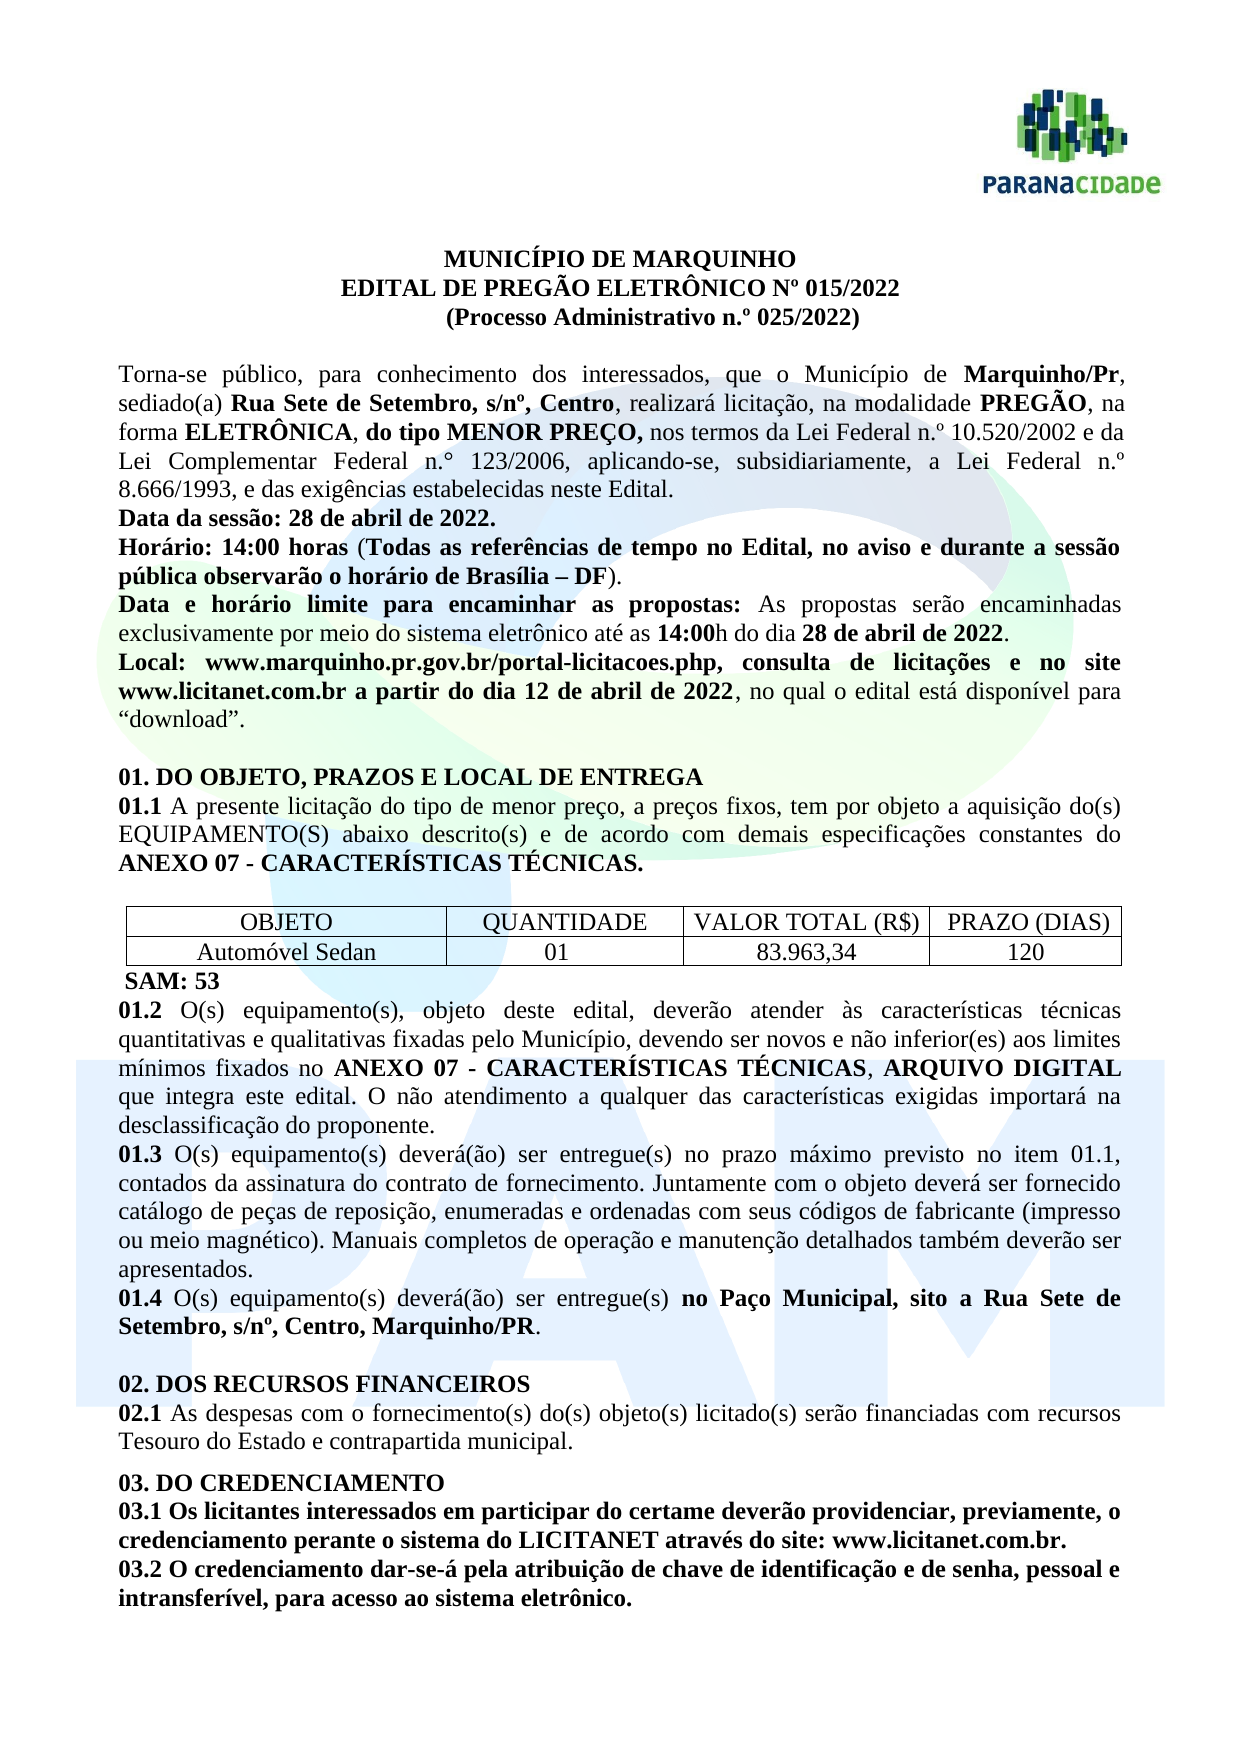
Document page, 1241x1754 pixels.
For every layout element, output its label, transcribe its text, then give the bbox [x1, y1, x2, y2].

text 02. DOS RECURSOS FINANCEIROS [118, 1369, 1122, 1398]
text 03.1 Os licitantes interessados em participar do certame deverão providenciar, previamente, o credenciamento perante o sistema do LICITANET através do site: www.licitanet.com.br. [118, 1496, 1122, 1554]
text Data da sessão: 28 de abril de 2022. [118, 503, 1122, 532]
text Local: www.marquinho.pr.gov.br/portal-licitacoes.php, consulta de licitações e no site www.licitanet.com.br a partir do dia 12 de abril de 2022, no qual o edital está disponível para “download”. [118, 647, 1122, 733]
text 03.2 O credenciamento dar-se-á pela atribuição de chave de identificação e de senha, pessoal e intransferível, para acesso ao sistema eletrônico. [118, 1554, 1122, 1611]
text 02.1 As despesas com o fornecimento(s) do(s) objeto(s) licitado(s) serão financiadas com recursos Tesouro do Estado e contrapartida municipal. [118, 1398, 1122, 1455]
table_header OBJETO [127, 907, 446, 936]
text 01.2 O(s) equipamento(s), objeto deste edital, deverão atender às características técnicas quantitativas e qualitativas fixadas pelo Município, devendo ser novos e não inferior(es) aos limites mínimos fixados no ANEXO 07 - CARACTERÍSTICAS TÉCNICAS, ARQUIVO DIGITAL que integra este edital. O não atendimento a qualquer das características exigidas importará na desclassificação do proponente. [118, 995, 1122, 1139]
text EDITAL DE PREGÃO ELETRÔNICO Nº 015/2022 [118, 273, 1122, 302]
table_header PRAZO (DIAS) [930, 907, 1121, 936]
text Data e horário limite para encaminhar as propostas: As propostas serão encaminhadas exclusivamente por meio do sistema eletrônico até as 14:00h do dia 28 de abril de 2022. [118, 589, 1122, 647]
picture [975, 78, 1167, 202]
table_header VALOR TOTAL (R$) [684, 907, 929, 936]
text Horário: 14:00 horas (Todas as referências de tempo no Edital, no aviso e durante a sessão pública observarão o horário de Brasília – DF). [118, 532, 1122, 589]
text MUNICÍPIO DE MARQUINHO [118, 244, 1122, 273]
text SAM: 53 [118, 966, 1122, 995]
text 01.1 A presente licitação do tipo de menor preço, a preços fixos, tem por objeto a aquisição do(s) EQUIPAMENTO(S) abaixo descrito(s) e de acordo com demais especificações constantes do ANEXO 07 - CARACTERÍSTICAS TÉCNICAS. [118, 791, 1122, 877]
text Torna-se público, para conhecimento dos interessados, que o Município de Marquinho/Pr, sediado(a) Rua Sete de Setembro, s/nº, Centro, realizará licitação, na modalidade PREGÃO, na forma ELETRÔNICA, do tipo MENOR PREÇO, nos termos da Lei Federal n.º 10.520/2002 e da Lei Complementar Federal n.° 123/2006, aplicando-se, subsidiariamente, a Lei Federal n.º 8.666/1993, e das exigências estabelecidas neste Edital. [118, 359, 1125, 503]
table_cell 01 [447, 937, 683, 965]
text 01.3 O(s) equipamento(s) deverá(ão) ser entregue(s) no prazo máximo previsto no item 01.1, contados da assinatura do contrato de fornecimento. Juntamente com o objeto deverá ser fornecido catálogo de peças de reposição, enumeradas e ordenadas com seus códigos de fabricante (impresso ou meio magnético). Manuais completos de operação e manutenção detalhados também deverão ser apresentados. [118, 1139, 1122, 1283]
table_cell Automóvel Sedan [127, 937, 446, 965]
text 01. DO OBJETO, PRAZOS E LOCAL DE ENTREGA [118, 762, 1124, 791]
text 03. DO CREDENCIAMENTO [118, 1468, 1122, 1496]
table_cell 83.963,34 [684, 937, 929, 965]
table_cell 120 [930, 937, 1121, 965]
text (Processo Administrativo n.º 025/2022) [177, 302, 1122, 331]
text 01.4 O(s) equipamento(s) deverá(ão) ser entregue(s) no Paço Municipal, sito a Rua Sete de Setembro, s/nº, Centro, Marquinho/PR. [118, 1283, 1122, 1340]
table_header QUANTIDADE [447, 907, 683, 936]
